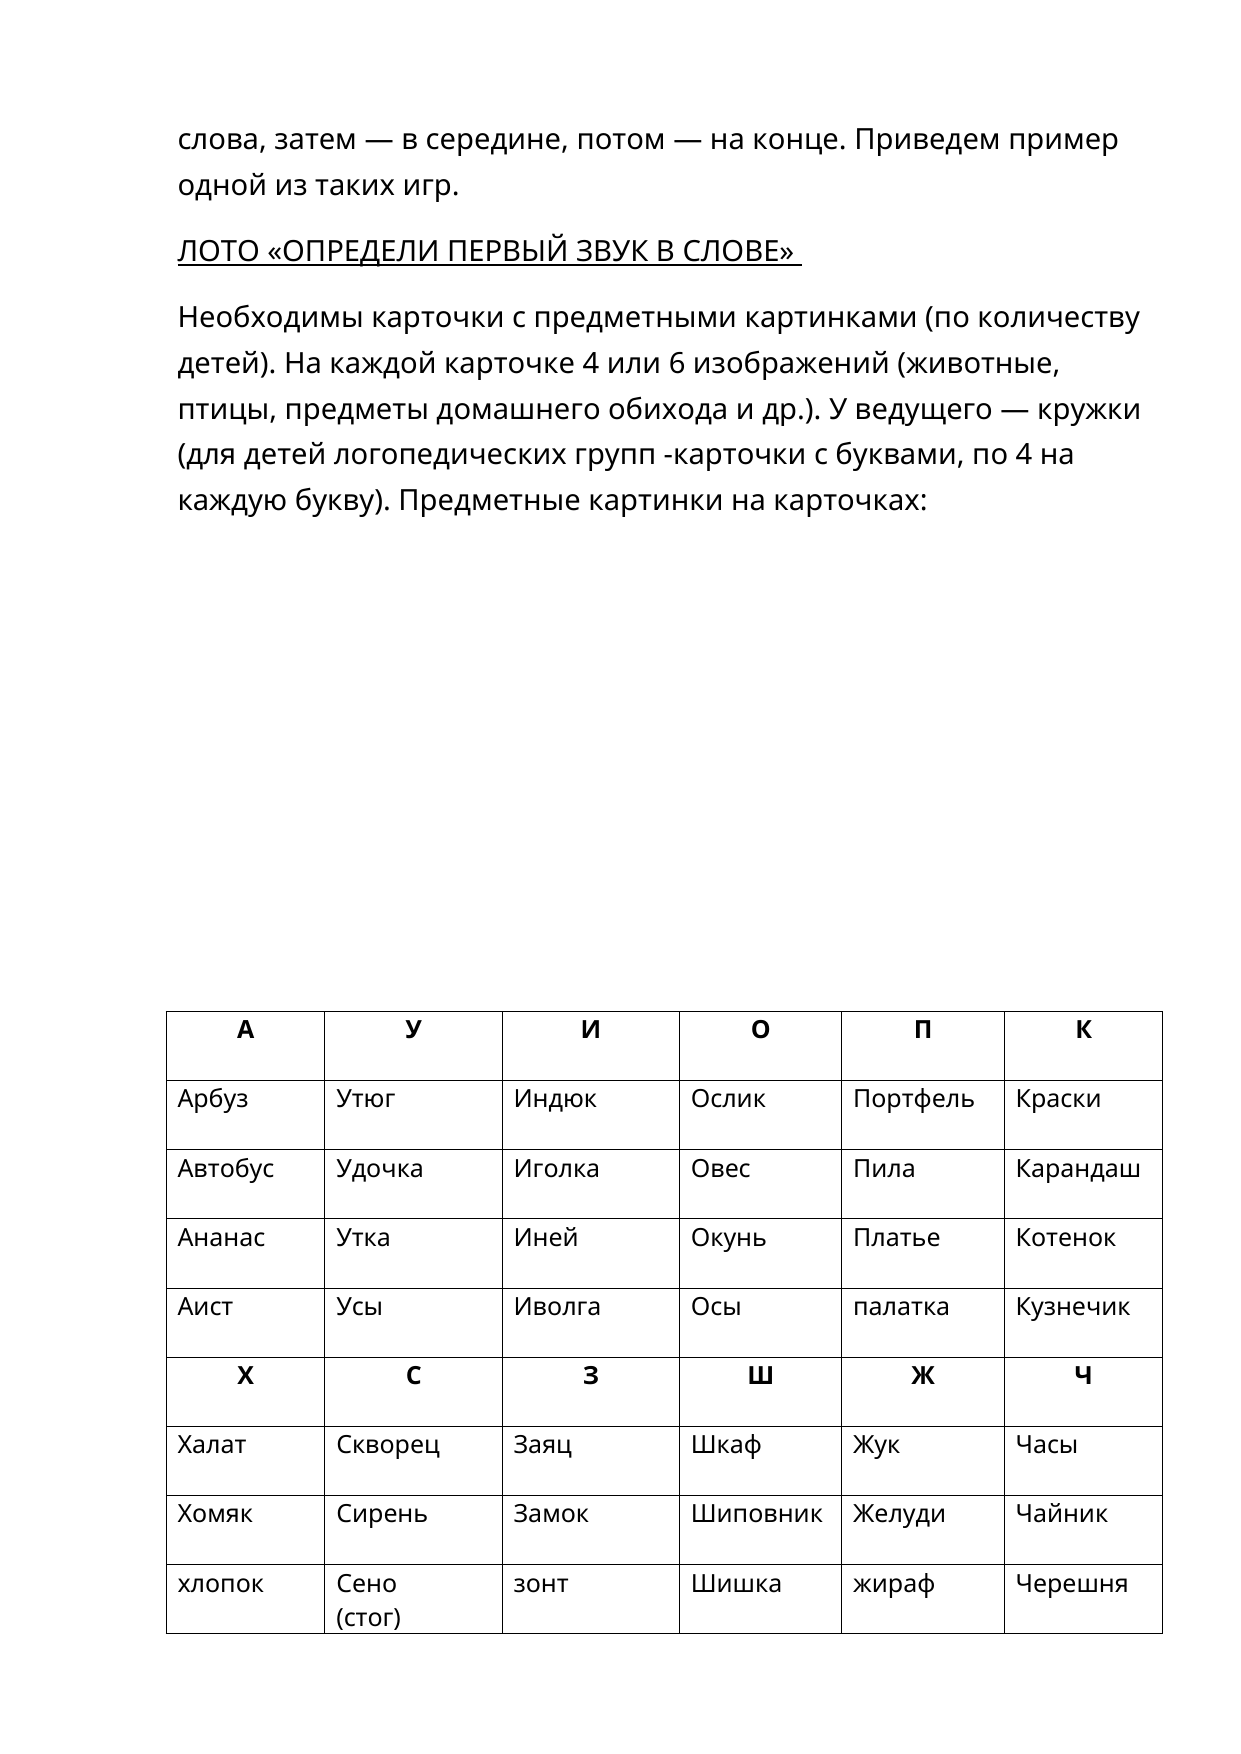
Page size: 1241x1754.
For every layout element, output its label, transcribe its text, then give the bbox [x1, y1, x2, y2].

table_cell Овес [680, 1150, 841, 1218]
table_cell Арбуз [167, 1081, 324, 1149]
table_cell Окунь [680, 1219, 841, 1287]
table_cell Желуди [842, 1496, 1004, 1564]
table_cell жираф [842, 1565, 1004, 1633]
table_cell Иней [503, 1219, 679, 1287]
table_cell Автобус [167, 1150, 324, 1218]
table_cell Заяц [503, 1427, 679, 1495]
table_header П [842, 1012, 1004, 1080]
table_header К [1005, 1012, 1162, 1080]
table_cell Ослик [680, 1081, 841, 1149]
table_cell Хомяк [167, 1496, 324, 1564]
table_cell Чайник [1005, 1496, 1162, 1564]
table_cell Шишка [680, 1565, 841, 1633]
table_cell Ж [842, 1358, 1004, 1426]
table_cell С [325, 1358, 502, 1426]
table_cell Сено (стог) [325, 1565, 502, 1633]
table_header А [167, 1012, 324, 1080]
table_cell Усы [325, 1289, 502, 1357]
text ЛОТО «ОПРЕДЕЛИ ПЕРВЫЙ ЗВУК В СЛОВЕ» [177, 230, 1152, 270]
table_cell Ш [680, 1358, 841, 1426]
table_cell Ананас [167, 1219, 324, 1287]
table_cell Платье [842, 1219, 1004, 1287]
table_cell Иголка [503, 1150, 679, 1218]
table_cell Жук [842, 1427, 1004, 1495]
table_cell Индюк [503, 1081, 679, 1149]
table_cell З [503, 1358, 679, 1426]
table_cell Утюг [325, 1081, 502, 1149]
table_cell Осы [680, 1289, 841, 1357]
table_cell Халат [167, 1427, 324, 1495]
table_cell Шиповник [680, 1496, 841, 1564]
table_header И [503, 1012, 679, 1080]
table_cell Карандаш [1005, 1150, 1162, 1218]
table_cell Ч [1005, 1358, 1162, 1426]
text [177, 118, 1152, 203]
table_cell Пила [842, 1150, 1004, 1218]
table_cell палатка [842, 1289, 1004, 1357]
table_cell Портфель [842, 1081, 1004, 1149]
table_header О [680, 1012, 841, 1080]
table_cell Кузнечик [1005, 1289, 1162, 1357]
table_cell Утка [325, 1219, 502, 1287]
text Необходимы карточки с предметными картинками (по количеству детей). На каждой карточке 4 или 6 изображений (животные, птицы, предметы домашнего обихода и др.). У ведущего — кружки (для детей логопедических групп -карточки с буквами, по 4 на каждую букву). Предметные картинки на карточках: [177, 297, 1152, 519]
table_cell Сирень [325, 1496, 502, 1564]
table_cell Замок [503, 1496, 679, 1564]
table_cell Часы [1005, 1427, 1162, 1495]
table_cell Котенок [1005, 1219, 1162, 1287]
table_cell Краски [1005, 1081, 1162, 1149]
table_cell Скворец [325, 1427, 502, 1495]
table_cell зонт [503, 1565, 679, 1633]
table_header У [325, 1012, 502, 1080]
table_cell Х [167, 1358, 324, 1426]
table_cell Аист [167, 1289, 324, 1357]
table_cell Удочка [325, 1150, 502, 1218]
table_cell Черешня [1005, 1565, 1162, 1633]
table_cell хлопок [167, 1565, 324, 1633]
table_cell Иволга [503, 1289, 679, 1357]
table_cell Шкаф [680, 1427, 841, 1495]
